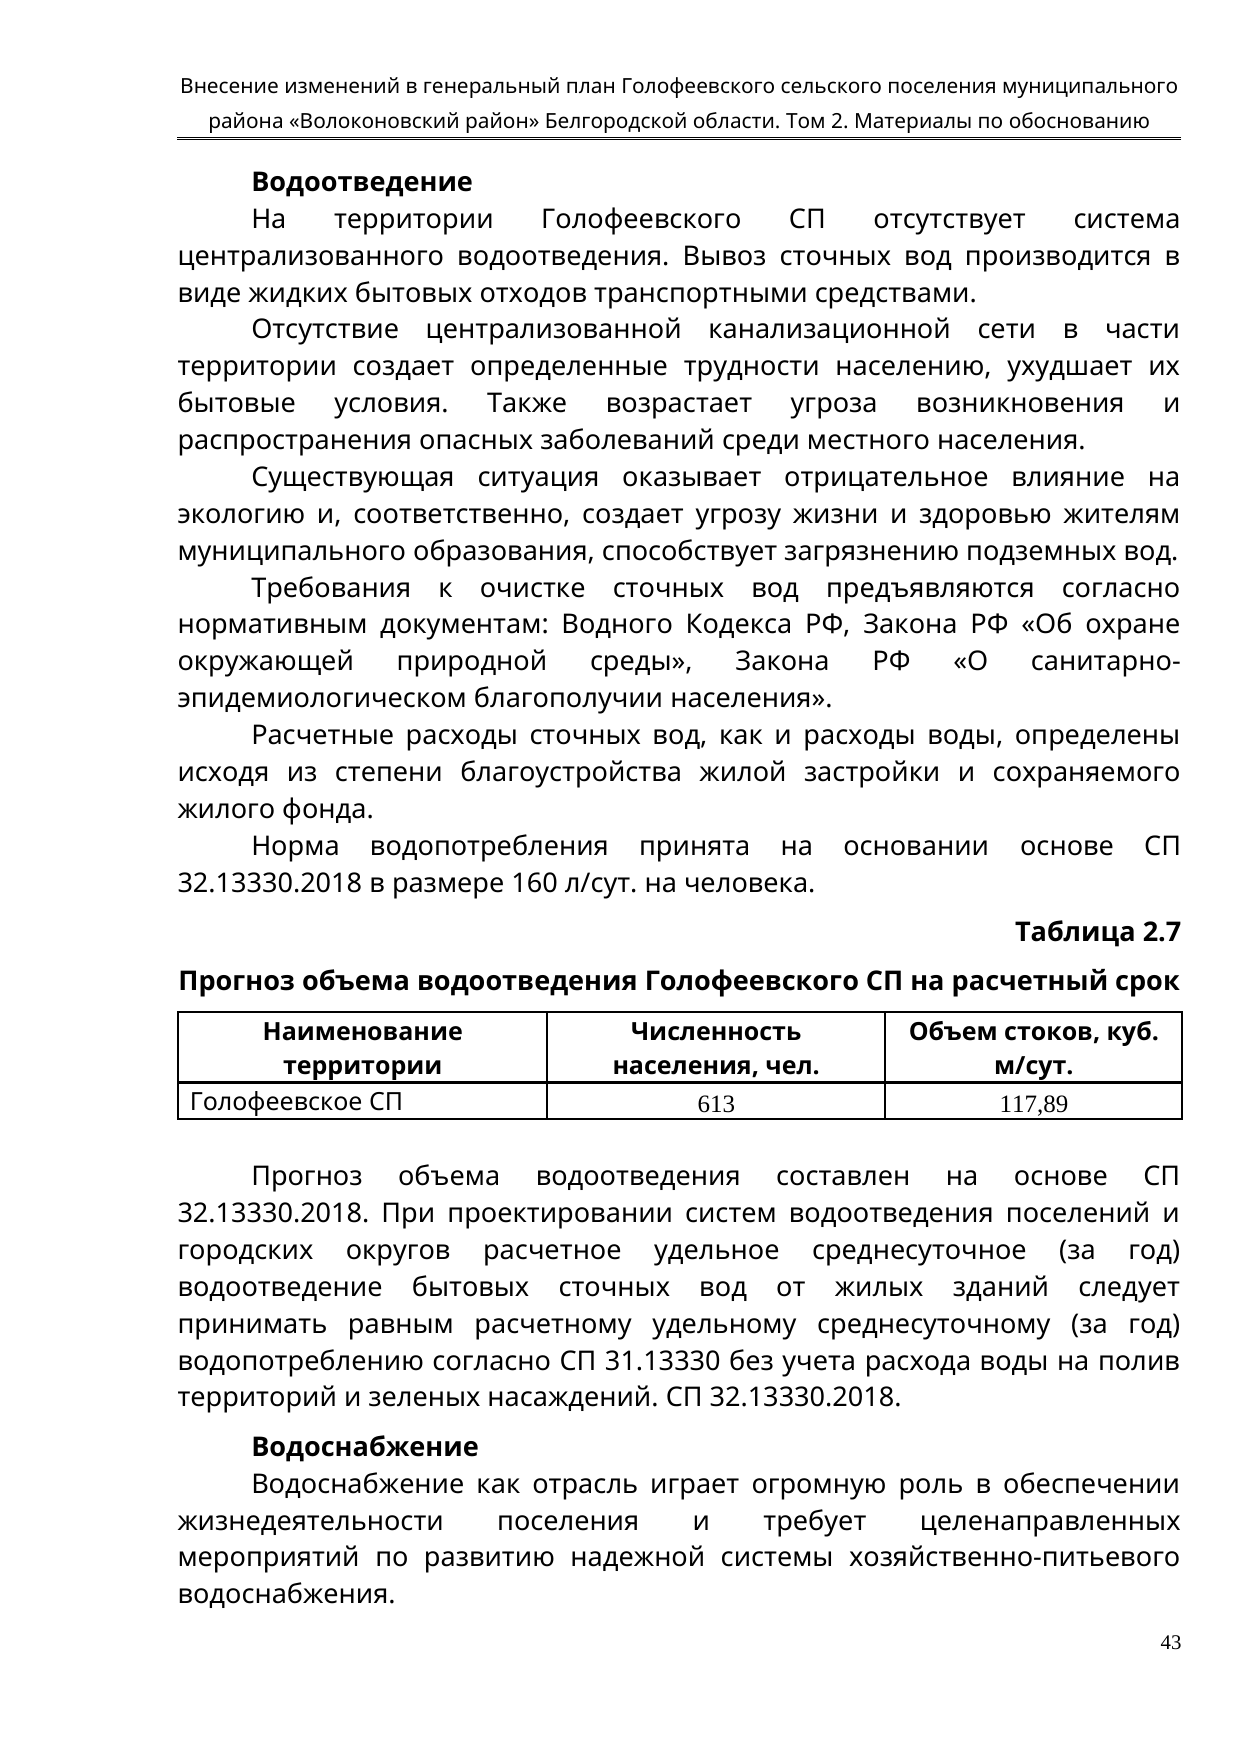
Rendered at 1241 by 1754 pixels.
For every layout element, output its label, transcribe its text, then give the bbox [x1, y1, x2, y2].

text Водоснабжение как отрасль играет огромную роль в обеспечении жизнедеятельности поселения и требует целенаправленных мероприятий по развитию надежной системы хозяйственно-питьевого водоснабжения. [177, 1464, 1181, 1612]
table_cell 613 [548, 1084, 884, 1118]
table_header Наименование территории [179, 1013, 546, 1081]
text Расчетные расходы сточных вод, как и расходы воды, определены исходя из степени благоустройства жилой застройки и сохраняемого жилого фонда. [177, 716, 1181, 826]
text Требования к очистке сточных вод предъявляются согласно нормативным документам: Водного Кодекса РФ, Закона РФ «Об охране окружающей природной среды», Закона РФ «О санитарно-эпидемиологическом благополучии населения». [177, 568, 1181, 716]
text Водоснабжение [177, 1427, 1181, 1464]
text Отсутствие централизованной канализационной сети в части территории создает определенные трудности населению, ухудшает их бытовые условия. Также возрастает угроза возникновения и распространения опасных заболеваний среди местного населения. [177, 310, 1181, 457]
text На территории Голофеевского СП отсутствует система централизованного водоотведения. Вывоз сточных вод производится в виде жидких бытовых отходов транспортными средствами. [177, 199, 1181, 310]
text Существующая ситуация оказывает отрицательное влияние на экологию и, соответственно, создает угрозу жизни и здоровью жителям муниципального образования, способствует загрязнению подземных вод. [177, 457, 1181, 568]
text Водоотведение [177, 162, 1181, 199]
text Прогноз объема водоотведения Голофеевского СП на расчетный срок [177, 962, 1181, 999]
table_cell 117,89 [886, 1084, 1181, 1118]
text Таблица 2.7 [177, 912, 1181, 949]
table_header Численность населения, чел. [548, 1013, 884, 1081]
table_header Объем стоков, куб. м/сут. [886, 1013, 1181, 1081]
text Норма водопотребления принята на основании основе СП 32.13330.2018 в размере 160 л/сут. на человека. [177, 826, 1181, 900]
text Прогноз объема водоотведения составлен на основе СП 32.13330.2018. При проектировании систем водоотведения поселений и городских округов расчетное удельное среднесуточное (за год) водоотведение бытовых сточных вод от жилых зданий следует принимать равным расчетному удельному среднесуточному (за год) водопотреблению согласно СП 31.13330 без учета расхода воды на полив территорий и зеленых насаждений. СП 32.13330.2018. [177, 1157, 1181, 1415]
table_cell Голофеевское СП [179, 1084, 546, 1118]
